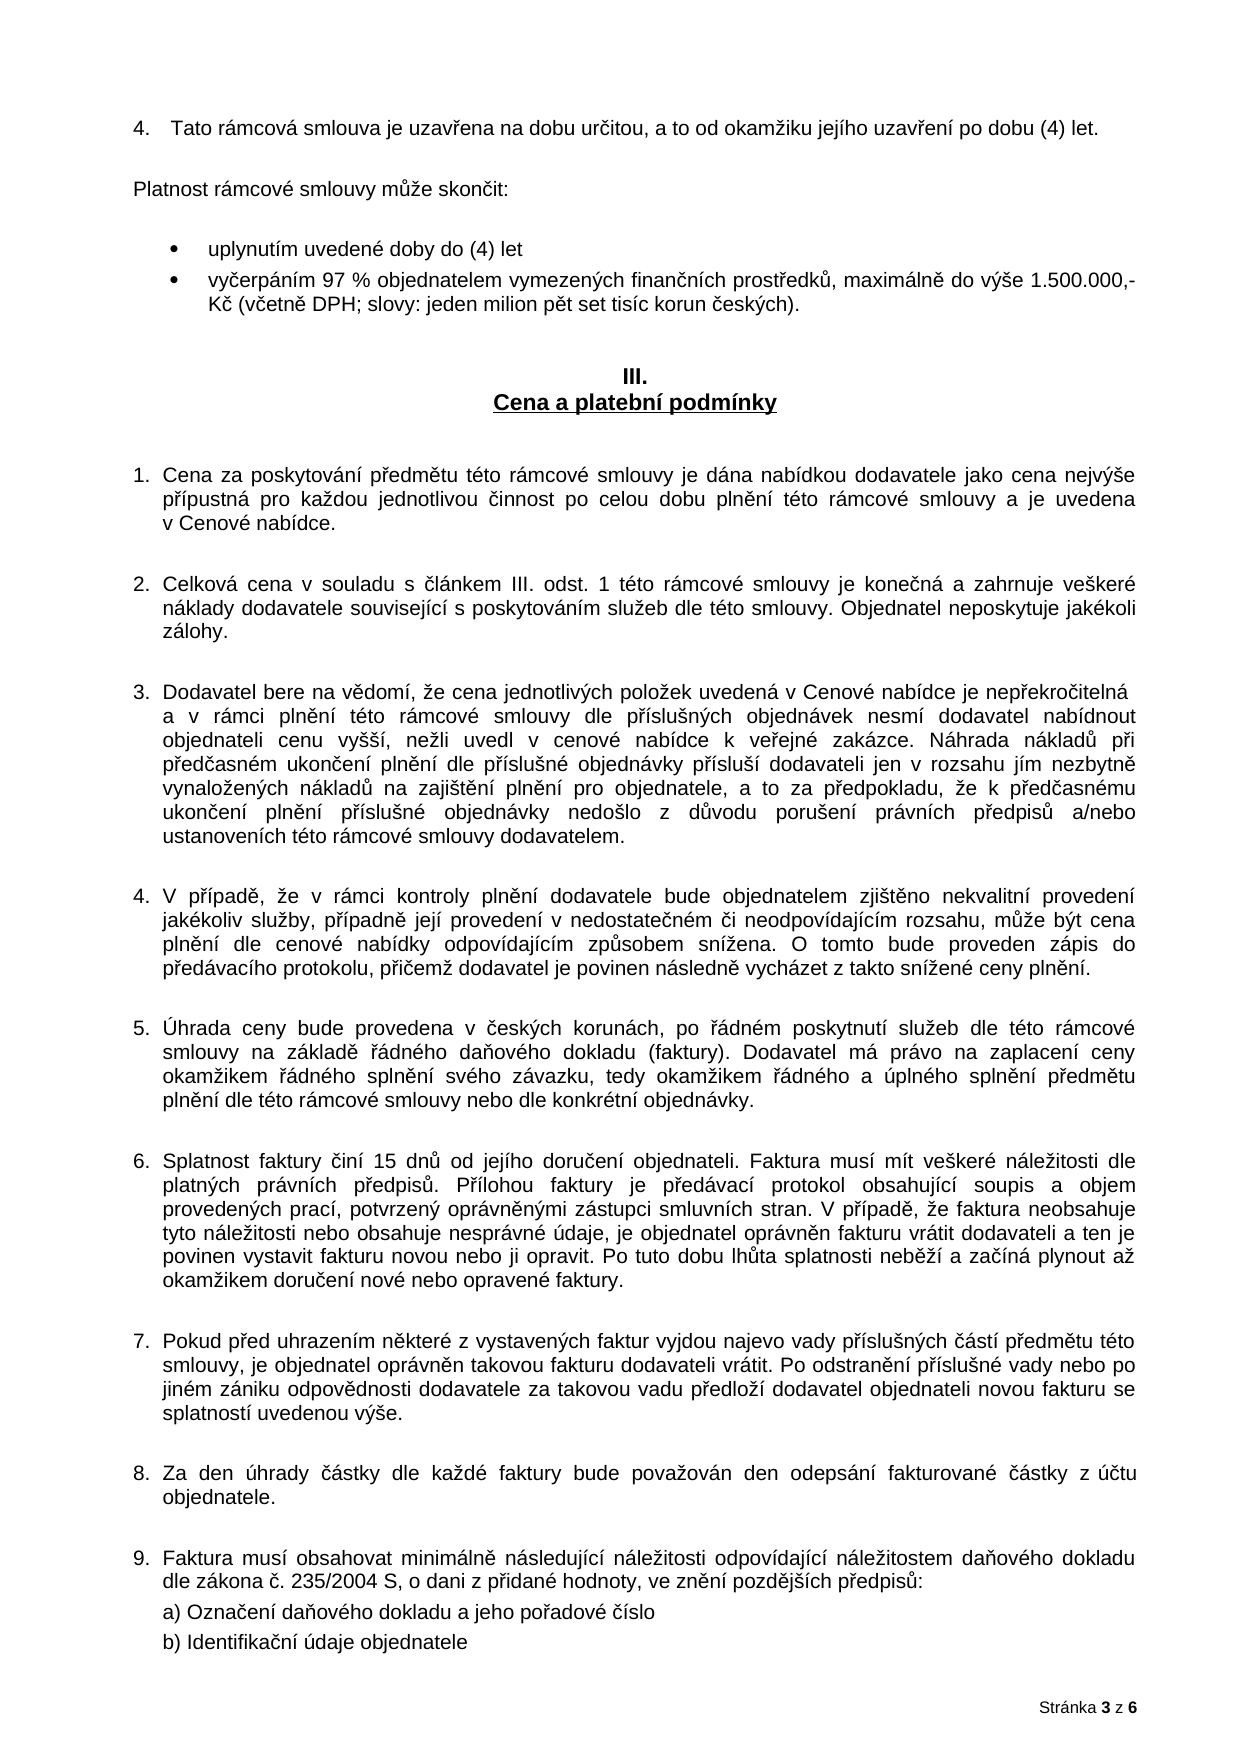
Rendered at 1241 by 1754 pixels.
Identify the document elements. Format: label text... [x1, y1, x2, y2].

list Cena za poskytování předmětu této rámcové smlouvy je dána nabídkou dodavatele jako cena nejvýše přípustná pro každou jednotlivou činnost po celou dobu plnění této rámcové smlouvy a je uvedena v Cenové nabídce. [133, 463, 1137, 535]
list Tato rámcová smlouva je uzavřena na dobu určitou, a to od okamžiku jejího uzavření po dobu (4) let. [133, 116, 1137, 140]
list Faktura musí obsahovat minimálně následující náležitosti odpovídající náležitostem daňového dokladu dle zákona č. 235/2004 S, o dani z přidané hodnoty, ve znění pozdějších předpisů: [133, 1545, 1137, 1593]
text Platnost rámcové smlouvy může skončit: [133, 177, 1137, 201]
list Za den úhrady částky dle každé faktury bude považován den odepsání fakturované částky z účtu objednatele. [133, 1461, 1137, 1509]
list Celková cena v souladu s článkem III. odst. 1 této rámcové smlouvy je konečná a zahrnuje veškeré náklady dodavatele související s poskytováním služeb dle této smlouvy. Objednatel neposkytuje jakékoli zálohy. [133, 571, 1137, 643]
list Pokud před uhrazením některé z vystavených faktur vyjdou najevo vady příslušných částí předmětu této smlouvy, je objednatel oprávněn takovou fakturu dodavateli vrátit. Po odstranění příslušné vady nebo po jiném zániku odpovědnosti dodavatele za takovou vadu předloží dodavatel objednateli novou fakturu se splatností uvedenou výše. [133, 1329, 1137, 1424]
list Splatnost faktury činí 15 dnů od jejího doručení objednateli. Faktura musí mít veškeré náležitosti dle platných právních předpisů. Přílohou faktury je předávací protokol obsahující soupis a objem provedených prací, potvrzený oprávněnými zástupci smluvních stran. V případě, že faktura neobsahuje tyto náležitosti nebo obsahuje nesprávné údaje, je objednatel oprávněn fakturu vrátit dodavateli a ten je povinen vystavit fakturu novou nebo ji opravit. Po tuto dobu lhůta splatnosti neběží a začíná plynout až okamžikem doručení nové nebo opravené faktury. [133, 1148, 1137, 1292]
list V případě, že v rámci kontroly plnění dodavatele bude objednatelem zjištěno nekvalitní provedení jakékoliv služby, případně její provedení v nedostatečném či neodpovídajícím rozsahu, může být cena plnění dle cenové nabídky odpovídajícím způsobem snížena. O tomto bude proveden zápis do předávacího protokolu, přičemž dodavatel je povinen následně vycházet z takto snížené ceny plnění. [133, 884, 1137, 980]
list Dodavatel bere na vědomí, že cena jednotlivých položek uvedená v Cenové nabídce je nepřekročitelná a v rámci plnění této rámcové smlouvy dle příslušných objednávek nesmí dodavatel nabídnout objednateli cenu vyšší, nežli uvedl v cenové nabídce k veřejné zakázce. Náhrada nákladů při předčasném ukončení plnění dle příslušné objednávky přísluší dodavateli jen v rozsahu jím nezbytně vynaložených nákladů na zajištění plnění pro objednatele, a to za předpokladu, že k předčasnému ukončení plnění příslušné objednávky nedošlo z důvodu porušení právních předpisů a/nebo ustanoveních této rámcové smlouvy dodavatelem. [133, 680, 1137, 847]
list Úhrada ceny bude provedena v českých korunách, po řádném poskytnutí služeb dle této rámcové smlouvy na základě řádného daňového dokladu (faktury). Dodavatel má právo na zaplacení ceny okamžikem řádného splnění svého závazku, tedy okamžikem řádného a úplného splnění předmětu plnění dle této rámcové smlouvy nebo dle konkrétní objednávky. [133, 1016, 1137, 1112]
text b) Identifikační údaje objednatele [133, 1630, 1137, 1654]
text Cena a platební podmínky [133, 389, 1137, 416]
text III. [133, 363, 1137, 389]
list uplynutím uvedené doby do (4) let [170, 237, 1137, 261]
text a) Označení daňového dokladu a jeho pořadové číslo [133, 1599, 1137, 1623]
list vyčerpáním 97 % objednatelem vymezených finančních prostředků, maximálně do výše 1.500.000,- Kč (včetně DPH; slovy: jeden milion pět set tisíc korun českých). [170, 267, 1137, 315]
